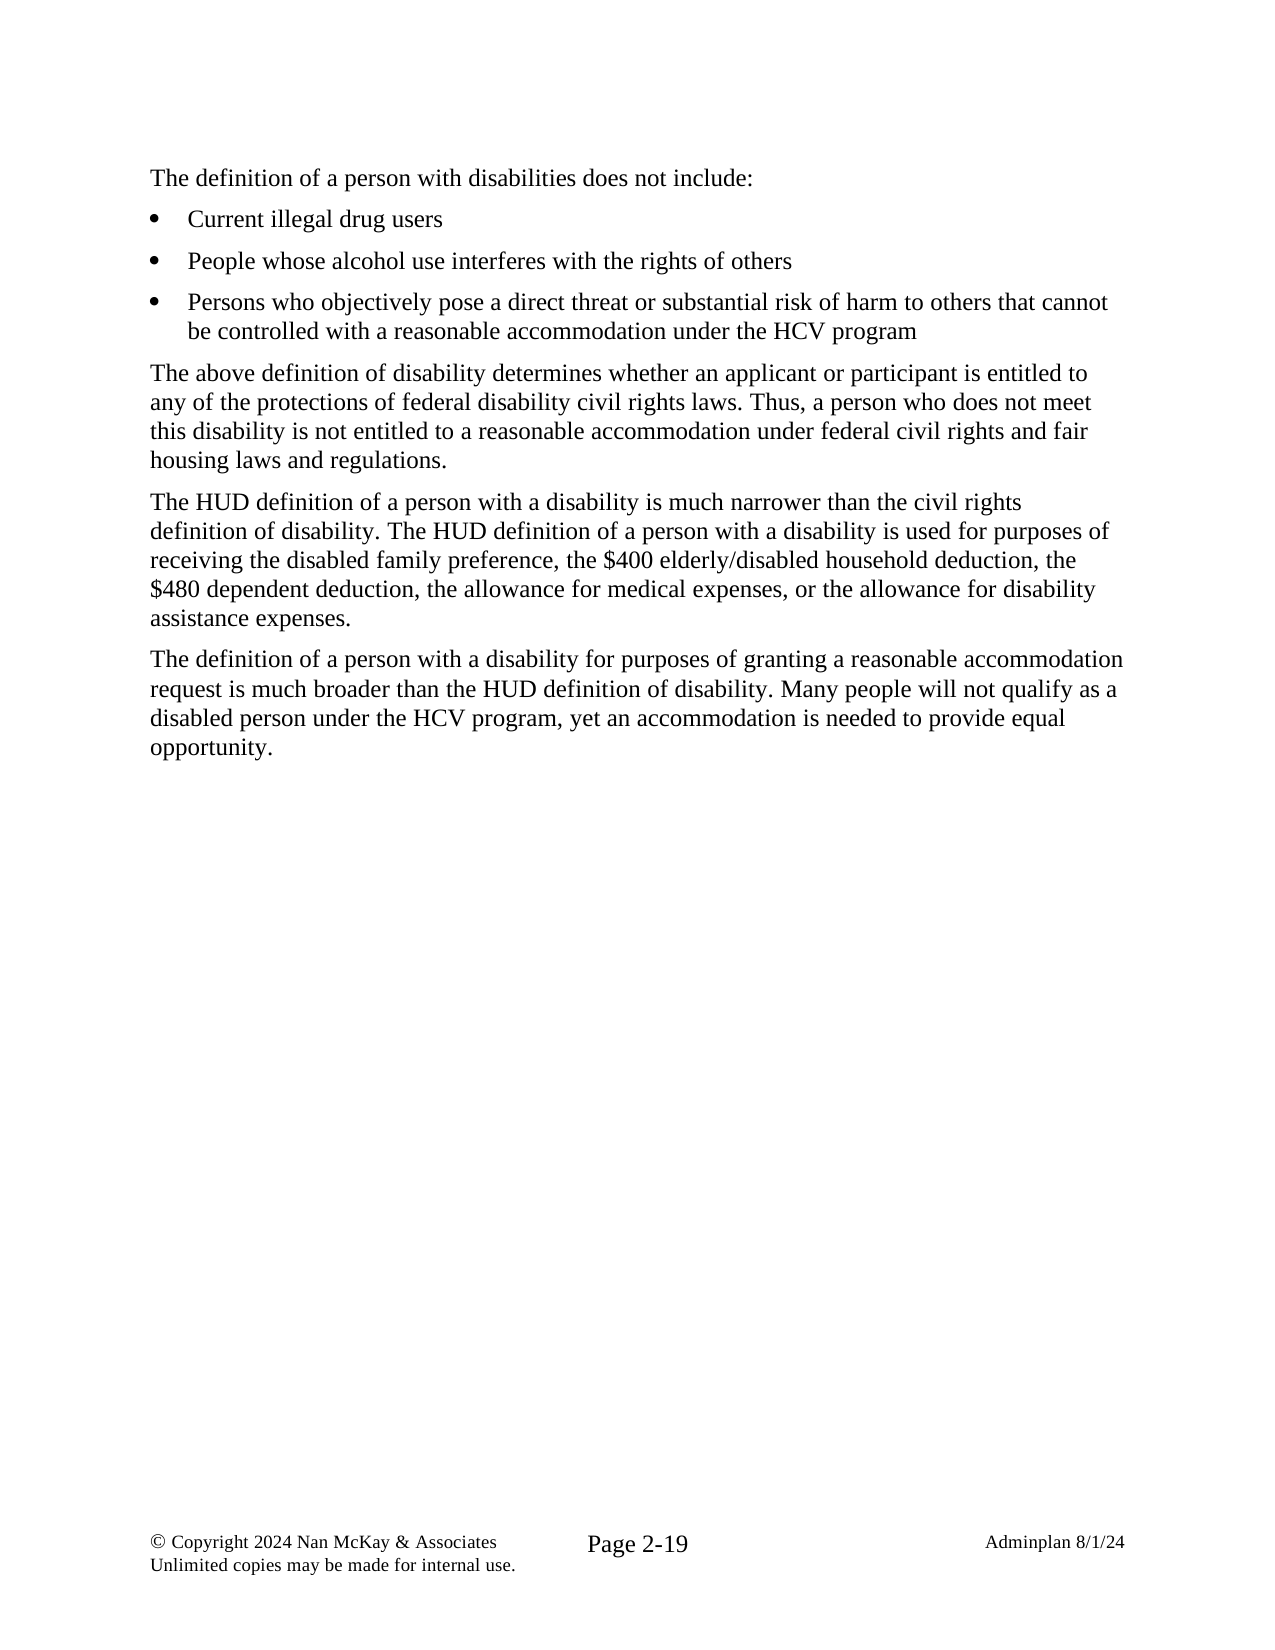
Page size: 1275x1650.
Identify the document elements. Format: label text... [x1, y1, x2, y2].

list Persons who objectively pose a direct threat or substantial risk of harm to others that cannot be controlled with a reasonable accommodation under the HCV program [150, 287, 1125, 345]
text The definition of a person with disabilities does not include: [150, 162, 1125, 192]
subtitle The definition of a person with a disability for purposes of granting a reasonable accommodation request is much broader than the HUD definition of disability. Many people will not qualify as a disabled person under the HCV program, yet an accommodation is needed to provide equal opportunity. [150, 644, 1125, 761]
list People whose alcohol use interferes with the rights of others [150, 246, 1125, 275]
list Current illegal drug users [150, 204, 1125, 233]
text The above definition of disability determines whether an applicant or participant is entitled to any of the protections of federal disability civil rights laws. Thus, a person who does not meet this disability is not entitled to a reasonable accommodation under federal civil rights and fair housing laws and regulations. [150, 358, 1125, 474]
text The HUD definition of a person with a disability is much narrower than the civil rights definition of disability. The HUD definition of a person with a disability is used for purposes of receiving the disabled family preference, the $400 elderly/disabled household deduction, the $480 dependent deduction, the allowance for medical expenses, or the allowance for disability assistance expenses. [150, 487, 1125, 632]
